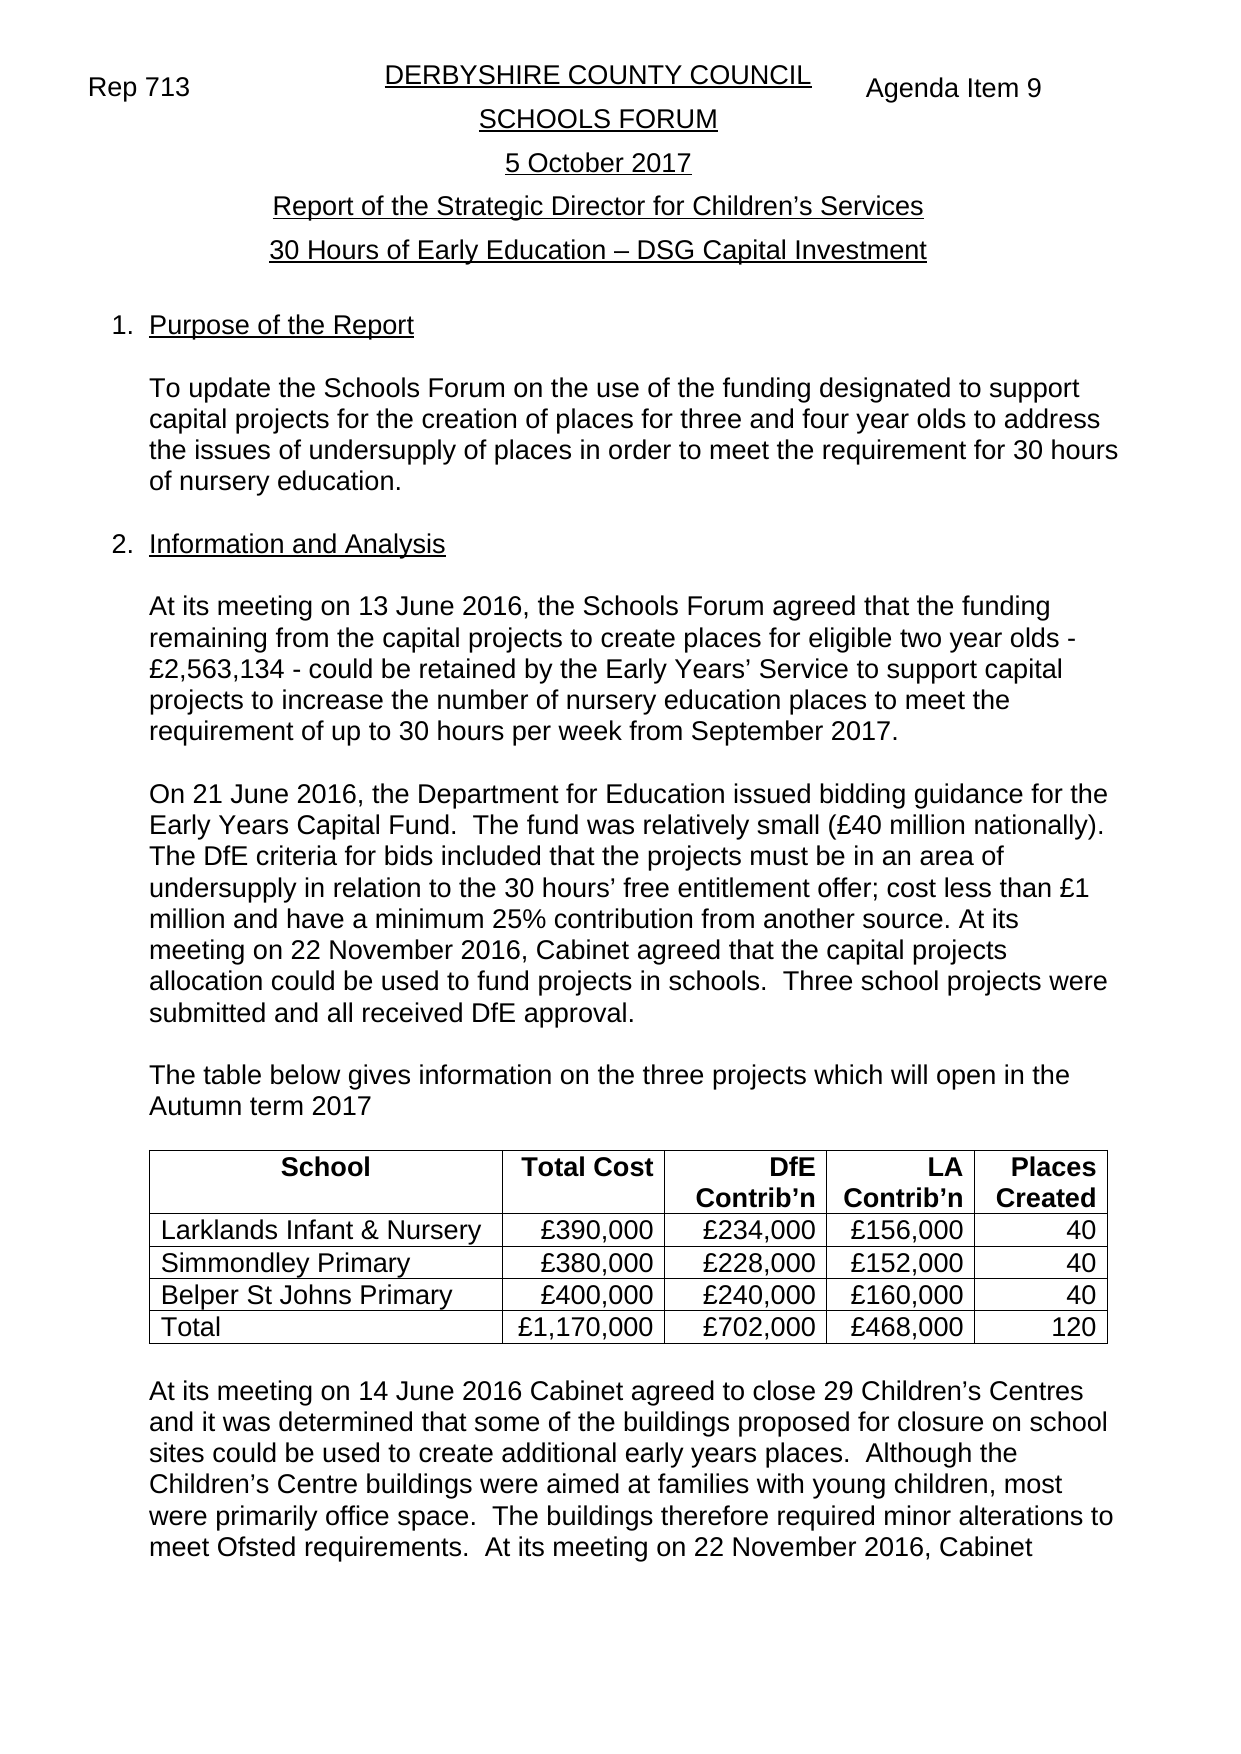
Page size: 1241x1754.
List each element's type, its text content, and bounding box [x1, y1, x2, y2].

table_cell £390,000 [503, 1214, 664, 1246]
list The table below gives information on the three projects which will open in the Autumn term 2017 [149, 1059, 1122, 1150]
table_cell 40 [975, 1214, 1107, 1246]
table_cell Simmondley Primary [150, 1247, 502, 1278]
table_cell £156,000 [827, 1214, 974, 1246]
table_cell £702,000 [665, 1311, 826, 1342]
list At its meeting on 13 June 2016, the Schools Forum agreed that the funding remaining from the capital projects to create places for eligible two year olds - £2,563,134 - could be retained by the Early Years’ Service to support capital projects to increase the number of nursery education places to meet the requirement of up to 30 hours per week from September 2017. [149, 590, 1122, 747]
list Information and Analysis [111, 528, 1122, 559]
table_cell £160,000 [827, 1279, 974, 1310]
table_header School [150, 1151, 502, 1213]
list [149, 1375, 1122, 1562]
table_cell £1,170,000 [503, 1311, 664, 1342]
text 30 Hours of Early Education – DSG Capital Investment [74, 234, 1122, 265]
table_cell £468,000 [827, 1311, 974, 1342]
table_cell 40 [975, 1247, 1107, 1278]
table_cell Total [150, 1311, 502, 1342]
table_header Places Created [975, 1151, 1107, 1213]
table_cell £228,000 [665, 1247, 826, 1278]
table_cell £234,000 [665, 1214, 826, 1246]
list Purpose of the Report [111, 309, 1122, 340]
table_cell £400,000 [503, 1279, 664, 1310]
list To update the Schools Forum on the use of the funding designated to support capital projects for the creation of places for three and four year olds to address the issues of undersupply of places in order to meet the requirement for 30 hours of nursery education. [149, 372, 1122, 497]
table_cell Belper St Johns Primary [150, 1279, 502, 1310]
table_header LA Contrib’n [827, 1151, 974, 1213]
text SCHOOLS FORUM [74, 103, 1122, 134]
table_cell 120 [975, 1311, 1107, 1342]
table_cell £152,000 [827, 1247, 974, 1278]
table_cell £240,000 [665, 1279, 826, 1310]
table_cell £380,000 [503, 1247, 664, 1278]
text 5 October 2017 [74, 147, 1122, 178]
text Report of the Strategic Director for Children’s Services [74, 190, 1122, 222]
table_cell 40 [975, 1279, 1107, 1310]
list On 21 June 2016, the Department for Education issued bidding guidance for the Early Years Capital Fund. The fund was relatively small (£40 million nationally). The DfE criteria for bids included that the projects must be in an area of undersupply in relation to the 30 hours’ free entitlement offer; cost less than £1 million and have a minimum 25% contribution from another source. At its meeting on 22 November 2016, Cabinet agreed that the capital projects allocation could be used to fund projects in schools. Three school projects were submitted and all received DfE approval. [149, 778, 1122, 1028]
table_cell Larklands Infant & Nursery [150, 1214, 502, 1246]
text DERBYSHIRE COUNTY COUNCIL [74, 59, 1122, 90]
table_header Total Cost [503, 1151, 664, 1213]
table_header DfE Contrib’n [665, 1151, 826, 1213]
